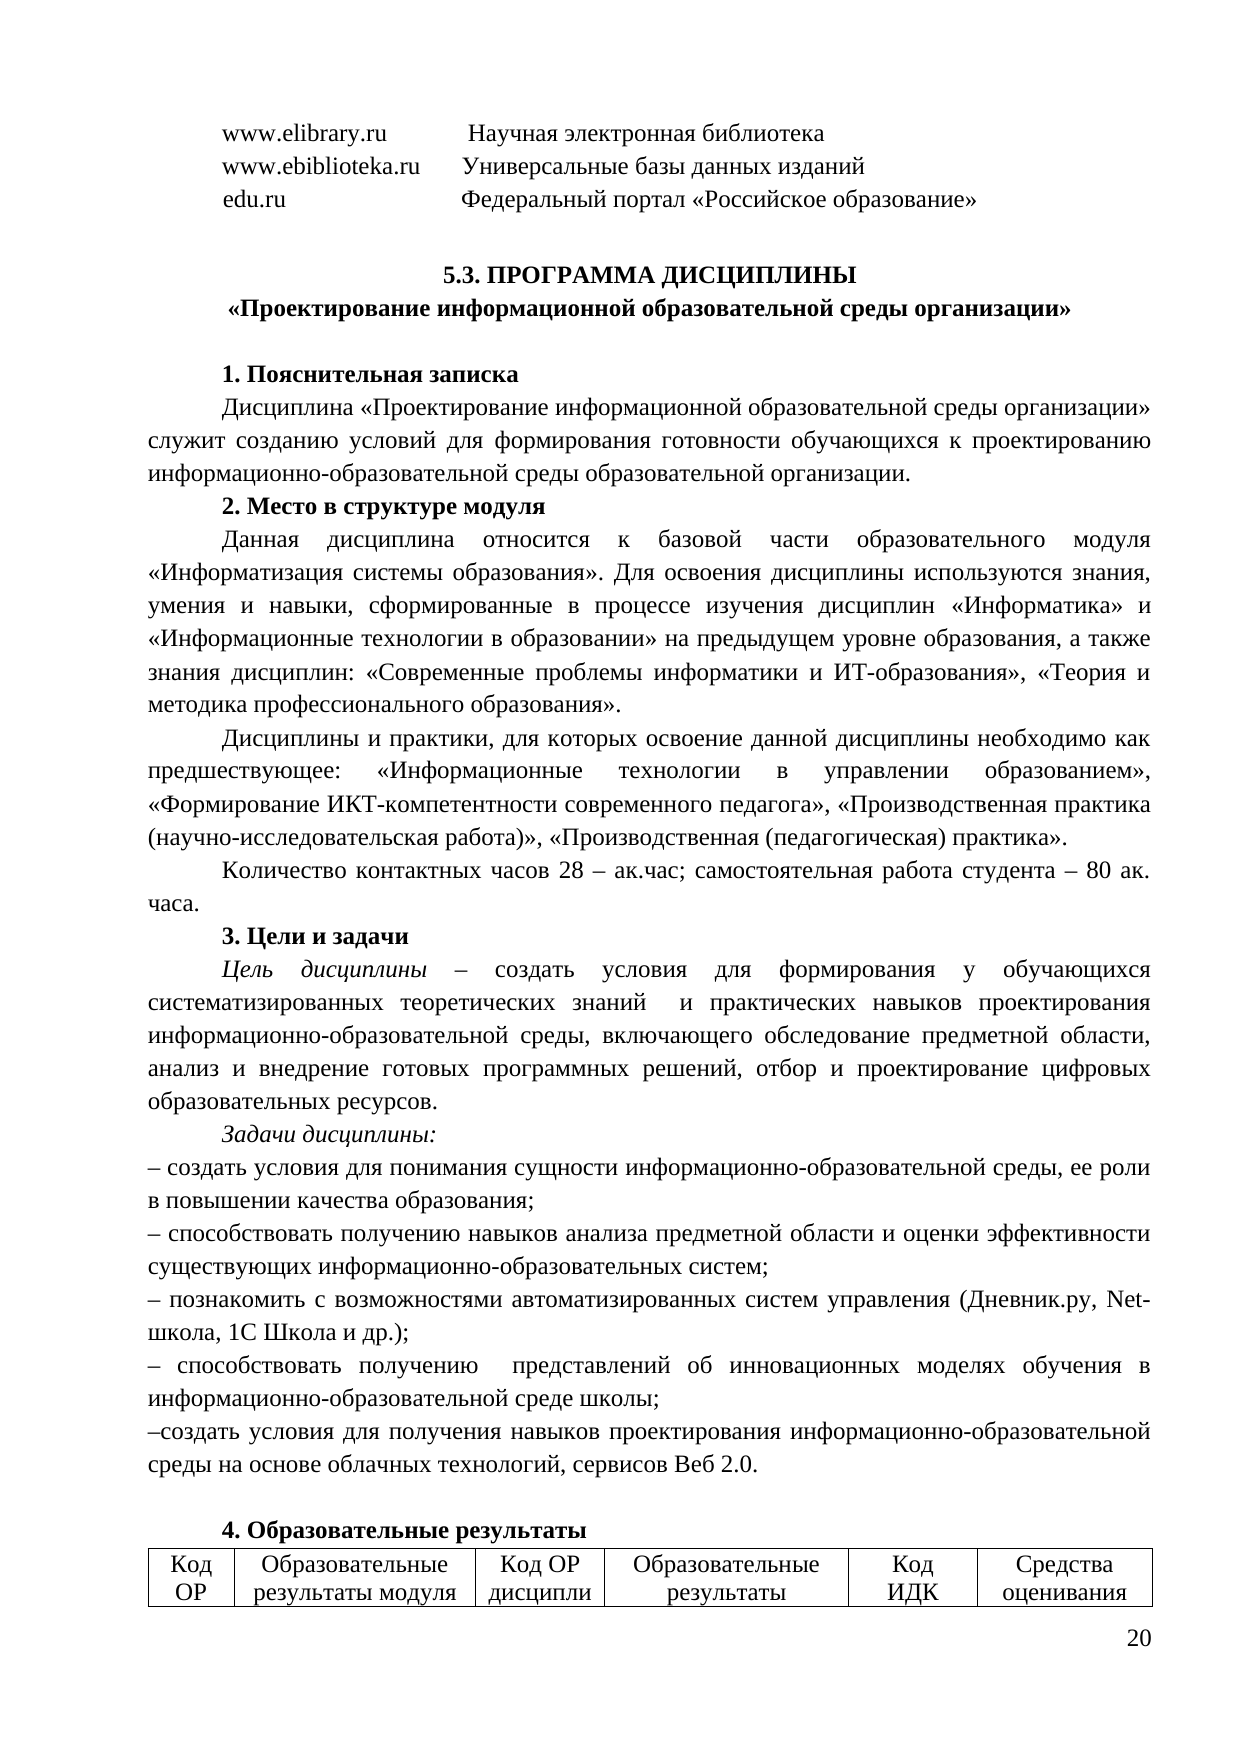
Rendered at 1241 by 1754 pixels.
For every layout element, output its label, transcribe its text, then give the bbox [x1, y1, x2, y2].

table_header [235, 1549, 475, 1606]
text «Проектирование информационной образовательной среды организации» [148, 293, 1152, 322]
text Данная дисциплина относится к базовой части образовательного модуля «Информатизация системы образования». Для освоения дисциплины используются знания, умения и навыки, сформированные в процессе изучения дисциплин «Информатика» и «Информационные технологии в образовании» на предыдущем уровне образования, а также знания дисциплин: «Современные проблемы информатики и ИТ-образования», «Теория и методика профессионального образования». [148, 524, 1152, 718]
table_header Код ИДК [849, 1549, 977, 1606]
text www.ebiblioteka.ru Универсальные базы данных изданий [148, 151, 1152, 180]
text – способствовать получению навыков анализа предметной области и оценки эффективности существующих информационно-образовательных систем; [148, 1218, 1152, 1280]
text Задачи дисциплины: [148, 1119, 1152, 1148]
text 5.3. ПРОГРАММА ДИСЦИПЛИНЫ [148, 260, 1152, 289]
text 4. Образовательные результаты [148, 1515, 1152, 1544]
text 3. Цели и задачи [148, 921, 1152, 949]
text 1. Пояснительная записка [148, 359, 1152, 388]
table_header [605, 1549, 848, 1606]
table_header Код ОР дисциплины [476, 1549, 604, 1606]
text – способствовать получению представлений об инновационных моделях обучения в информационно-образовательной среде школы; [148, 1350, 1152, 1412]
text Цель дисциплины – создать условия для формирования у обучающихся систематизированных теоретических знаний и практических навыков проектирования информационно-образовательной среды, включающего обследование предметной области, анализ и внедрение готовых программных решений, отбор и проектирование цифровых образовательных ресурсов. [148, 954, 1152, 1114]
text Дисциплина «Проектирование информационной образовательной среды организации» служит созданию условий для формирования готовности обучающихся к проектированию информационно-образовательной среды образовательной организации. [148, 392, 1152, 487]
text edu.ru Федеральный портал «Российское образование» [148, 184, 1152, 213]
text www.elibrary.ru Научная электронная библиотека [148, 118, 1152, 147]
text Количество контактных часов 28 – ак.час; самостоятельная работа студента – 80 ак. часа. [148, 855, 1152, 916]
table_header Код ОР модуля [149, 1549, 234, 1606]
text – создать условия для понимания сущности информационно-образовательной среды, ее роли в повышении качества образования; [148, 1152, 1152, 1214]
text –создать условия для получения навыков проектирования информационно-образовательной среды на основе облачных технологий, сервисов Веб 2.0. [148, 1416, 1152, 1478]
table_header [978, 1549, 1152, 1606]
text 2. Место в структуре модуля [148, 491, 1152, 520]
text – познакомить с возможностями автоматизированных систем управления (Дневник.ру, Net-школа, 1С Школа и др.); [148, 1284, 1152, 1346]
text Дисциплины и практики, для которых освоение данной дисциплины необходимо как предшествующее: «Информационные технологии в управлении образованием», «Формирование ИКТ-компетентности современного педагога», «Производственная практика (научно-исследовательская работа)», «Производственная (педагогическая) практика». [148, 723, 1152, 850]
